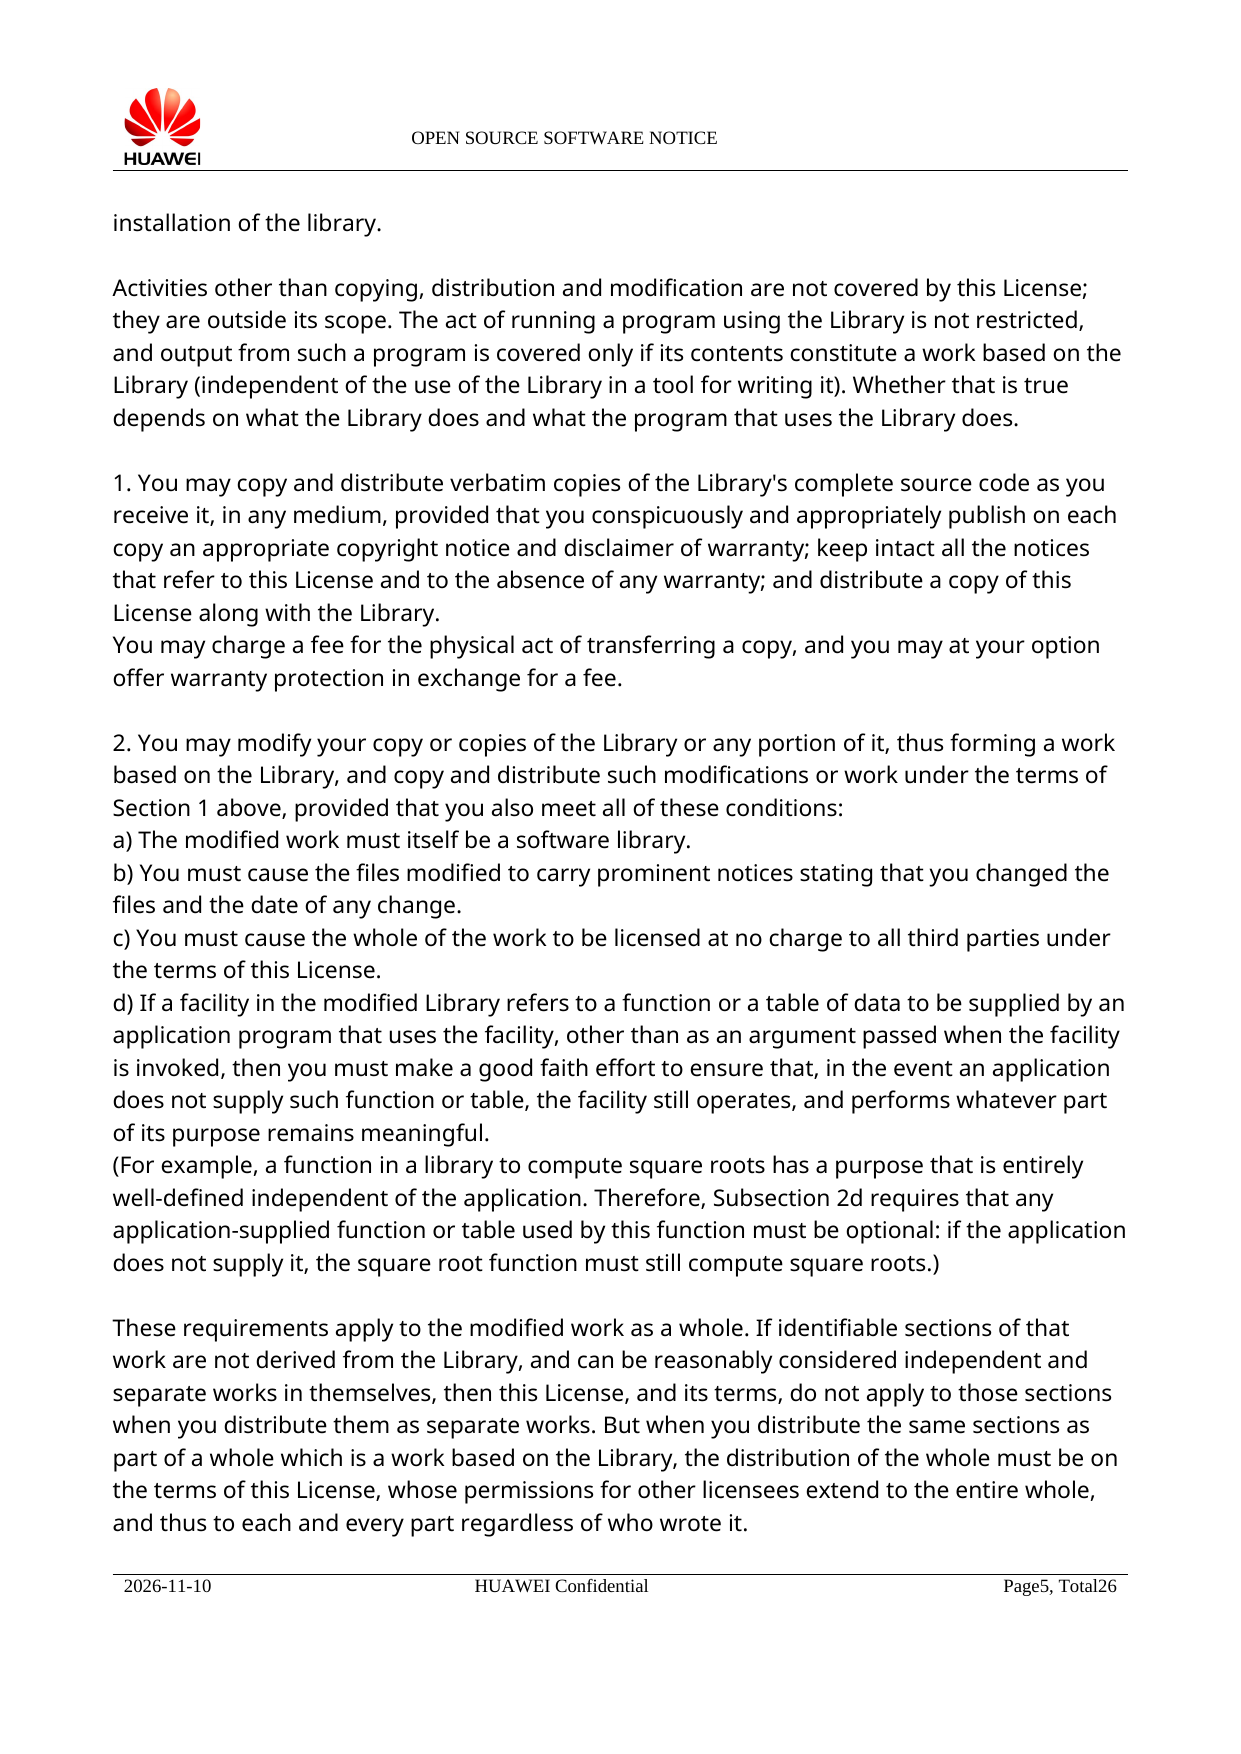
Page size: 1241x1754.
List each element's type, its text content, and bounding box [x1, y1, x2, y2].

text You may charge a fee for the physical act of transferring a copy, and you may at your option offer warranty protection in exchange for a fee. [112, 629, 1128, 694]
text b) You must cause the files modified to carry prominent notices stating that you changed the files and the date of any change. [112, 856, 1128, 921]
text These requirements apply to the modified work as a whole. If identifiable sections of that work are not derived from the Library, and can be reasonably considered independent and separate works in themselves, then this License, and its terms, do not apply to those sections when you distribute them as separate works. But when you distribute the same sections as part of a whole which is a work based on the Library, the distribution of the whole must be on the terms of this License, whose permissions for other licensees extend to the entire whole, and thus to each and every part regardless of who wrote it. [112, 1311, 1128, 1539]
text c) You must cause the whole of the work to be licensed at no charge to all third parties under the terms of this License. [112, 921, 1128, 986]
text d) If a facility in the modified Library refers to a function or a table of data to be supplied by an application program that uses the facility, other than as an argument passed when the facility is invoked, then you must make a good faith effort to ensure that, in the event an application does not supply such function or table, the facility still operates, and performs whatever part of its purpose remains meaningful. [112, 986, 1128, 1149]
text a) The modified work must itself be a software library. [112, 824, 1128, 856]
text 1. You may copy and distribute verbatim copies of the Library's complete source code as you receive it, in any medium, provided that you conspicuously and appropriately publish on each copy an appropriate copyright notice and disclaimer of warranty; keep intact all the notices that refer to this License and to the absence of any warranty; and distribute a copy of this License along with the Library. [112, 466, 1128, 629]
text (For example, a function in a library to compute square roots has a purpose that is entirely well-defined independent of the application. Therefore, Subsection 2d requires that any application-supplied function or table used by this function must be optional: if the application does not supply it, the square root function must still compute square roots.) [112, 1149, 1128, 1279]
text 2. You may modify your copy or copies of the Library or any portion of it, thus forming a work based on the Library, and copy and distribute such modifications or work under the terms of Section 1 above, provided that you also meet all of these conditions: [112, 726, 1128, 824]
text Activities other than copying, distribution and modification are not covered by this License; they are outside its scope. The act of running a program using the Library is not restricted, and output from such a program is covered only if its contents constitute a work based on the Library (independent of the use of the Library in a tool for writing it). Whether that is true depends on what the Library does and what the program that uses the Library does. [112, 271, 1128, 434]
picture [124, 88, 201, 165]
